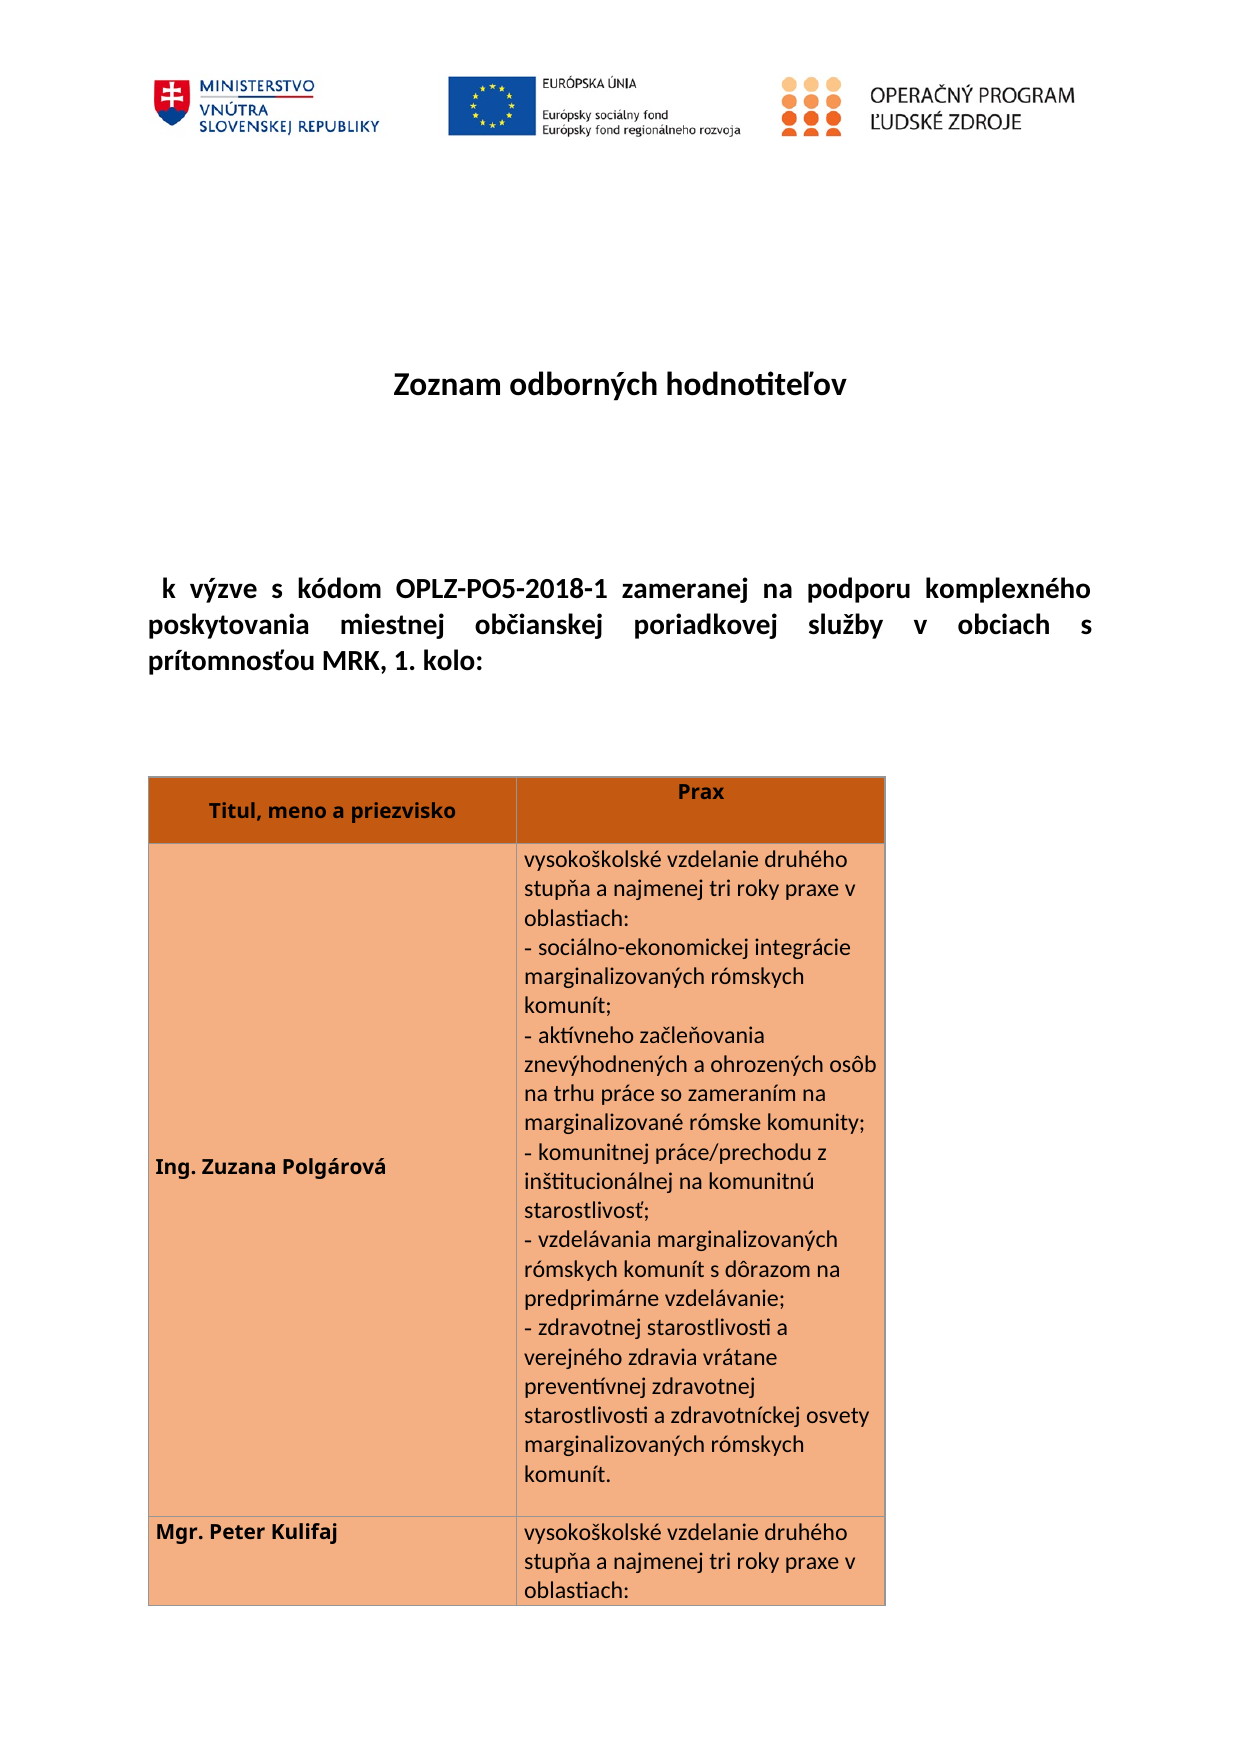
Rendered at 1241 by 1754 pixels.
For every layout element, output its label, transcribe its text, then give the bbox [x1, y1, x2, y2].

table_header Prax [517, 778, 884, 843]
table_cell Ing. Zuzana Polgárová [149, 844, 516, 1516]
text k výzve s kódom OPLZ-PO5-2018-1 zameranej na podporu komplexného poskytovania miestnej občianskej poriadkovej služby v obciach s prítomnosťou MRK, 1. kolo: [148, 570, 1093, 677]
text Zoznam odborných hodnotiteľov [148, 363, 1093, 403]
table_cell Mgr. Peter Kulifaj [149, 1517, 516, 1605]
table_header Titul, meno a priezvisko [149, 778, 516, 843]
picture [147, 73, 1093, 140]
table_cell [517, 1517, 884, 1605]
